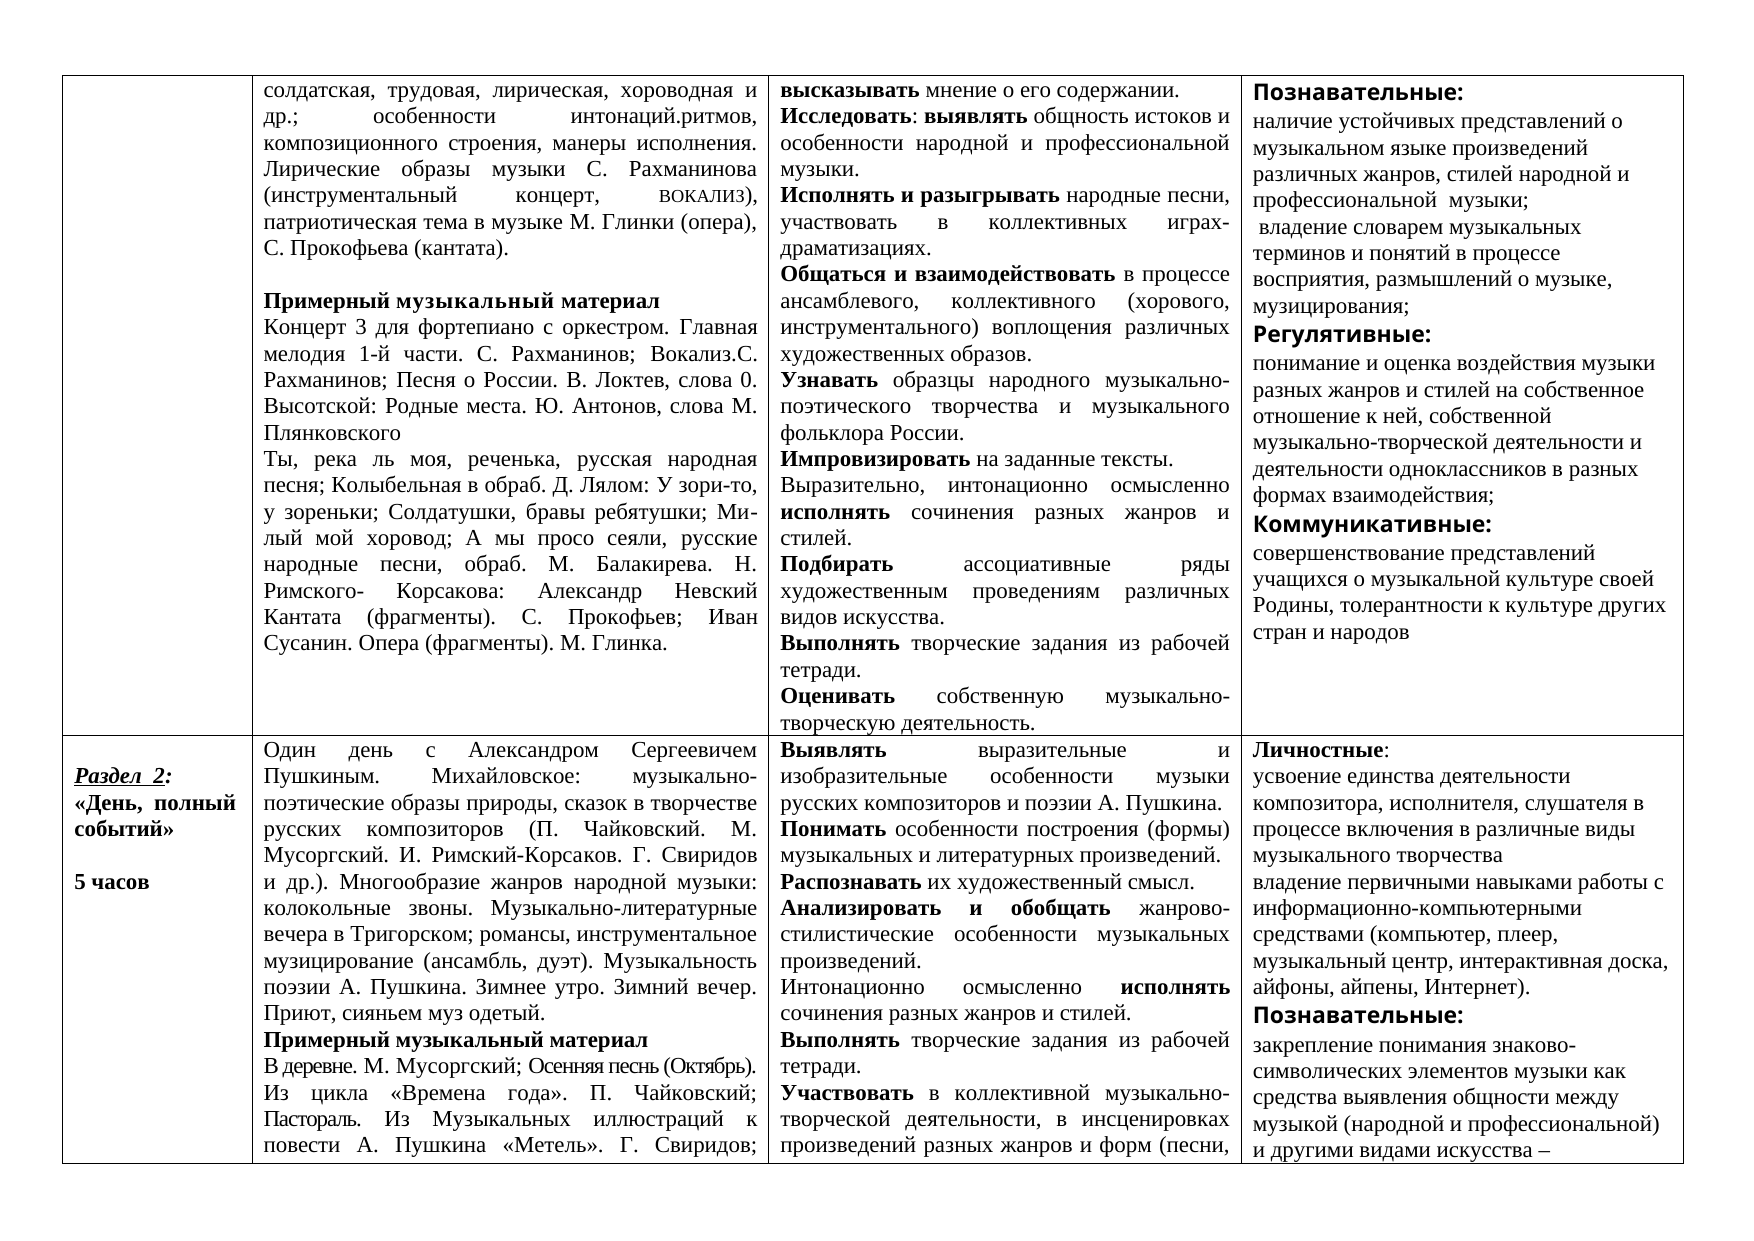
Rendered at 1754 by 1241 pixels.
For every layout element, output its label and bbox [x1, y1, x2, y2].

table_cell [63, 736, 252, 1162]
table_cell [1242, 76, 1683, 735]
table_cell [1242, 736, 1683, 1162]
table_cell [253, 736, 768, 1162]
table_cell [63, 76, 252, 735]
table_cell [769, 736, 1241, 1162]
table_cell [769, 76, 1241, 735]
table_cell [253, 76, 768, 735]
